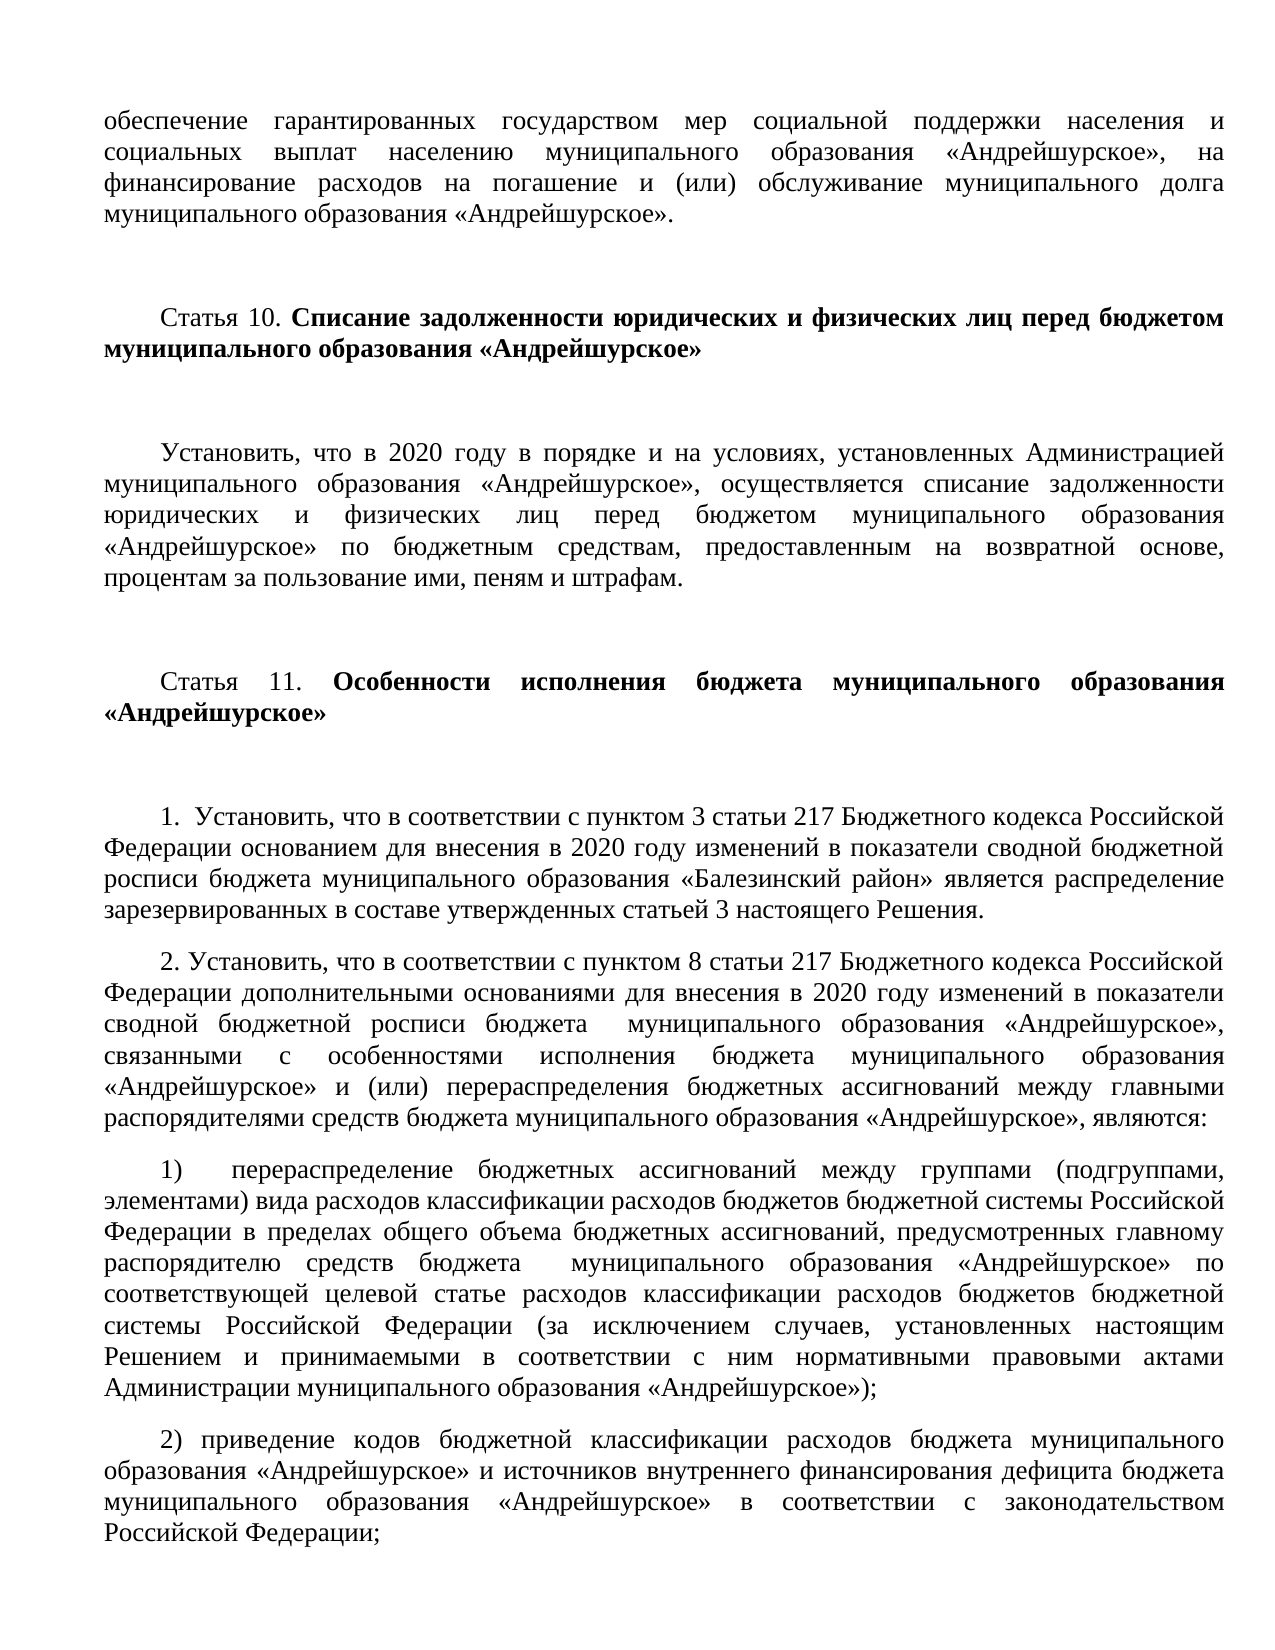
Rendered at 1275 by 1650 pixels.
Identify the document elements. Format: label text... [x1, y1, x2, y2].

text Статья 11. Особенности исполнения бюджета муниципального образования «Андрейшурское» [103, 665, 1226, 727]
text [103, 104, 1226, 228]
text 1. Установить, что в соответствии с пунктом 3 статьи 217 Бюджетного кодекса Российской Федерации основанием для внесения в 2020 году изменений в показатели сводной бюджетной росписи бюджета муниципального образования «Балезинский район» является распределение зарезервированных в составе утвержденных статьей 3 настоящего Решения. [103, 800, 1226, 924]
text Статья 10. Списание задолженности юридических и физических лиц перед бюджетом муниципального образования «Андрейшурское» [103, 301, 1226, 363]
text 2) приведение кодов бюджетной классификации расходов бюджета муниципального образования «Андрейшурское» и источников внутреннего финансирования дефицита бюджета муниципального образования «Андрейшурское» в соответствии с законодательством Российской Федерации; [103, 1423, 1226, 1548]
text 2. Установить, что в соответствии с пунктом 8 статьи 217 Бюджетного кодекса Российской Федерации дополнительными основаниями для внесения в 2020 году изменений в показатели сводной бюджетной росписи бюджета муниципального образования «Андрейшурское», связанными с особенностями исполнения бюджета муниципального образования «Андрейшурское» и (или) перераспределения бюджетных ассигнований между главными распорядителями средств бюджета муниципального образования «Андрейшурское», являются: [103, 945, 1226, 1132]
text 1) перераспределение бюджетных ассигнований между группами (подгруппами, элементами) вида расходов классификации расходов бюджетов бюджетной системы Российской Федерации в пределах общего объема бюджетных ассигнований, предусмотренных главному распорядителю средств бюджета муниципального образования «Андрейшурское» по соответствующей целевой статье расходов классификации расходов бюджетов бюджетной системы Российской Федерации (за исключением случаев, установленных настоящим Решением и принимаемыми в соответствии с ним нормативными правовыми актами Администрации муниципального образования «Андрейшурское»); [103, 1153, 1226, 1402]
text Установить, что в 2020 году в порядке и на условиях, установленных Администрацией муниципального образования «Андрейшурское», осуществляется списание задолженности юридических и физических лиц перед бюджетом муниципального образования «Андрейшурское» по бюджетным средствам, предоставленным на возвратной основе, процентам за пользование ими, пеням и штрафам. [103, 436, 1226, 592]
